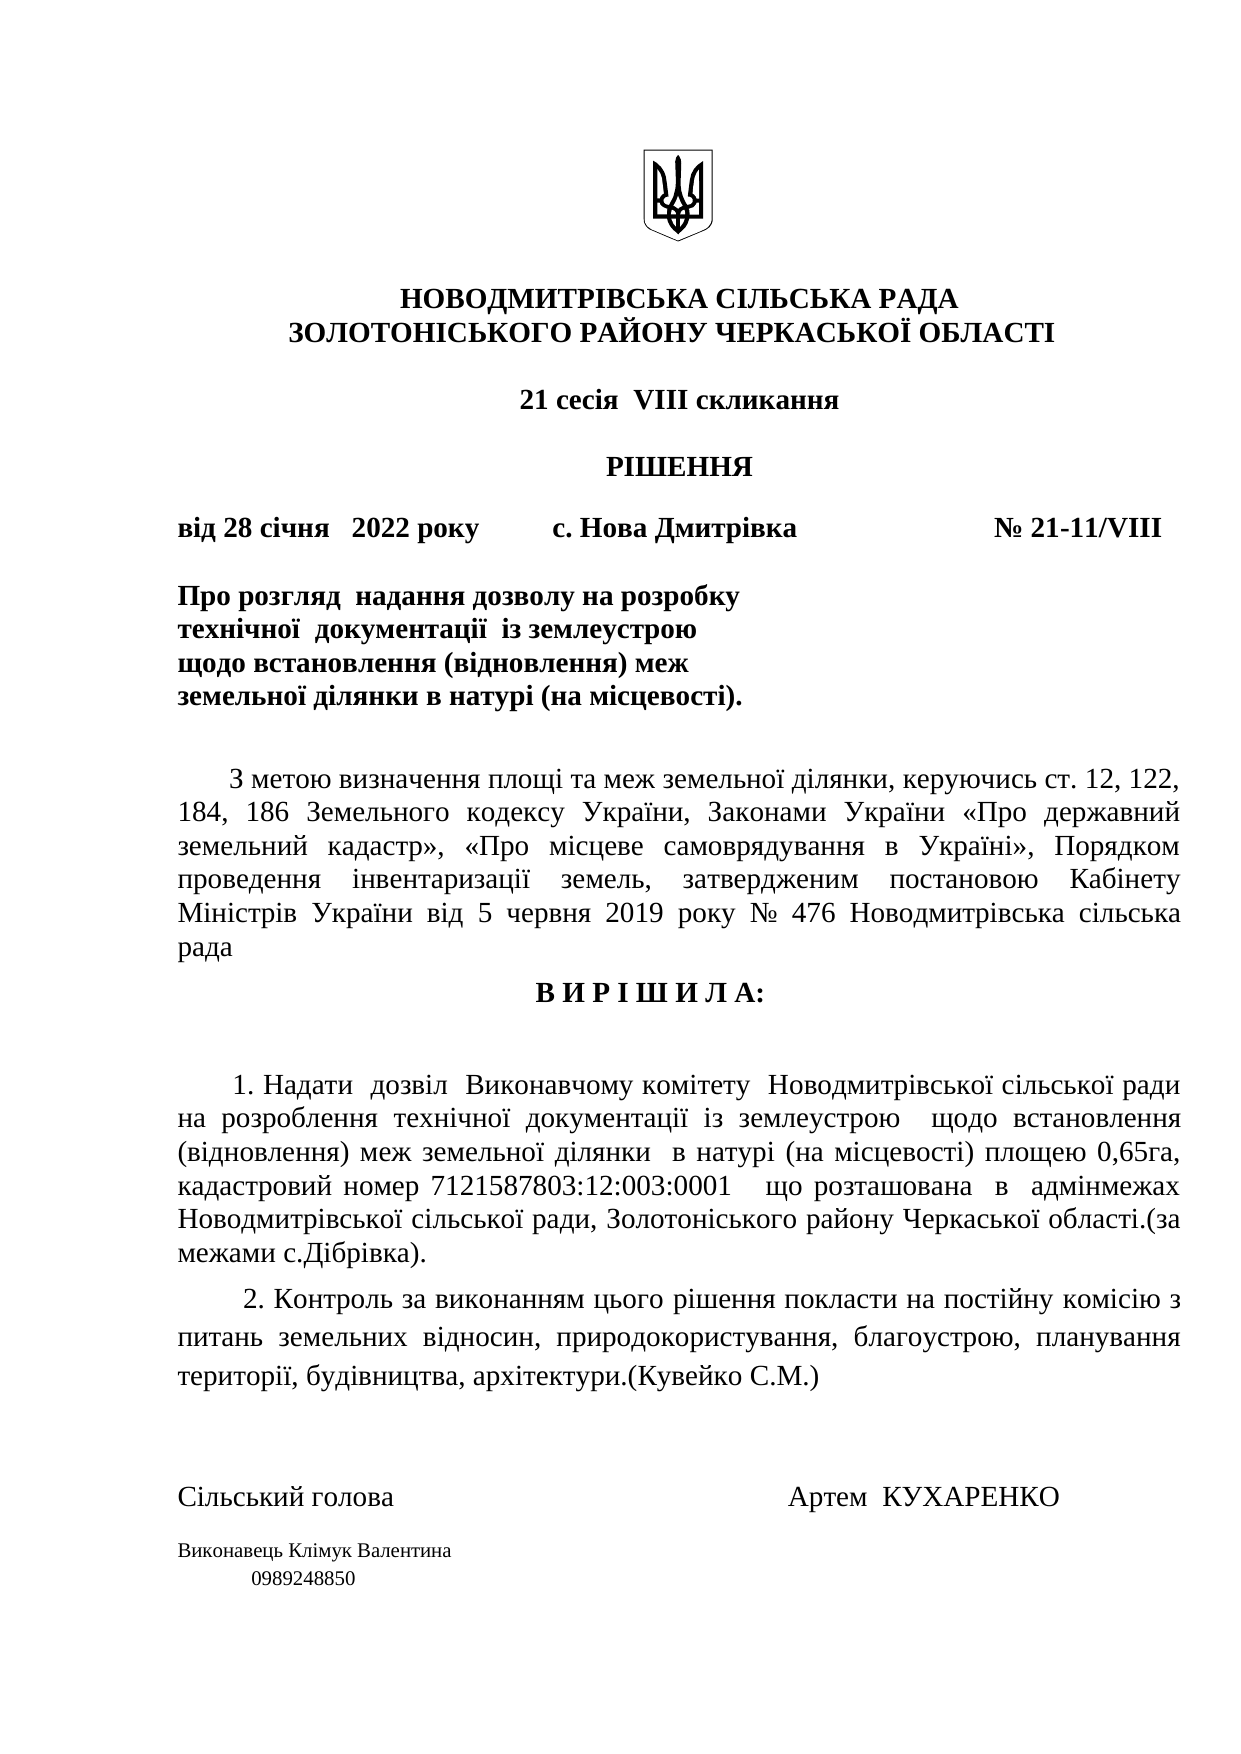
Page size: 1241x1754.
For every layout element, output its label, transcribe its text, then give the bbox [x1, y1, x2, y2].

text 21 сесія VIІІ скликання [177, 382, 1181, 416]
text ЗОЛОТОНІСЬКОГО РАЙОНУ ЧЕРКАСЬКОЇ ОБЛАСТІ [177, 315, 1167, 348]
text Про розгляд надання дозволу на розробку [177, 578, 1181, 611]
text Сільський голова Артем КУХАРЕНКО [177, 1479, 1181, 1513]
text технічної документації із землеустрою щодо встановлення (відновлення) меж земельної ділянки в натурі (на місцевості). [177, 611, 1181, 712]
text 1. Надати дозвіл Виконавчому комітету Новодмитрівської сільської ради на розроблення технічної документації із землеустрою щодо встановлення (відновлення) меж земельної ділянки в натурі (на місцевості) площею 0,65га, кадастровий номер 7121587803:12:003:0001 що розташована в адмінмежах Новодмитрівської сільської ради, Золотоніського району Черкаської області.(за межами с.Дібрівка). [177, 1067, 1181, 1268]
text від 28 січня 2022 року с. Нова Дмитрівка № 21-11/VІІІ [177, 511, 1181, 544]
text 2. Контроль за виконанням цього рішення покласти на постійну комісію з питань земельних відносин, природокористування, благоустрою, планування території, будівництва, архітектури.(Кувейко С.М.) [177, 1281, 1181, 1391]
text РІШЕННЯ [177, 449, 1181, 483]
text В И Р І Ш И Л А: [177, 975, 1181, 1008]
text НОВОДМИТРІВСЬКА СІЛЬСЬКА РАДА [177, 281, 1181, 315]
text Виконавець Клімук Валентина 0989248850 [177, 1538, 1181, 1618]
text З метою визначення площі та меж земельної ділянки, керуючись ст. 12, 122, 184, 186 Земельного кодексу України, Законами України «Про державний земельний кадастр», «Про місцеве самоврядування в Україні», Порядком проведення інвентаризації земель, затвердженим постановою Кабінету Міністрів України від 5 червня 2019 року № 476 Новодмитрівська сільська рада [177, 761, 1181, 962]
